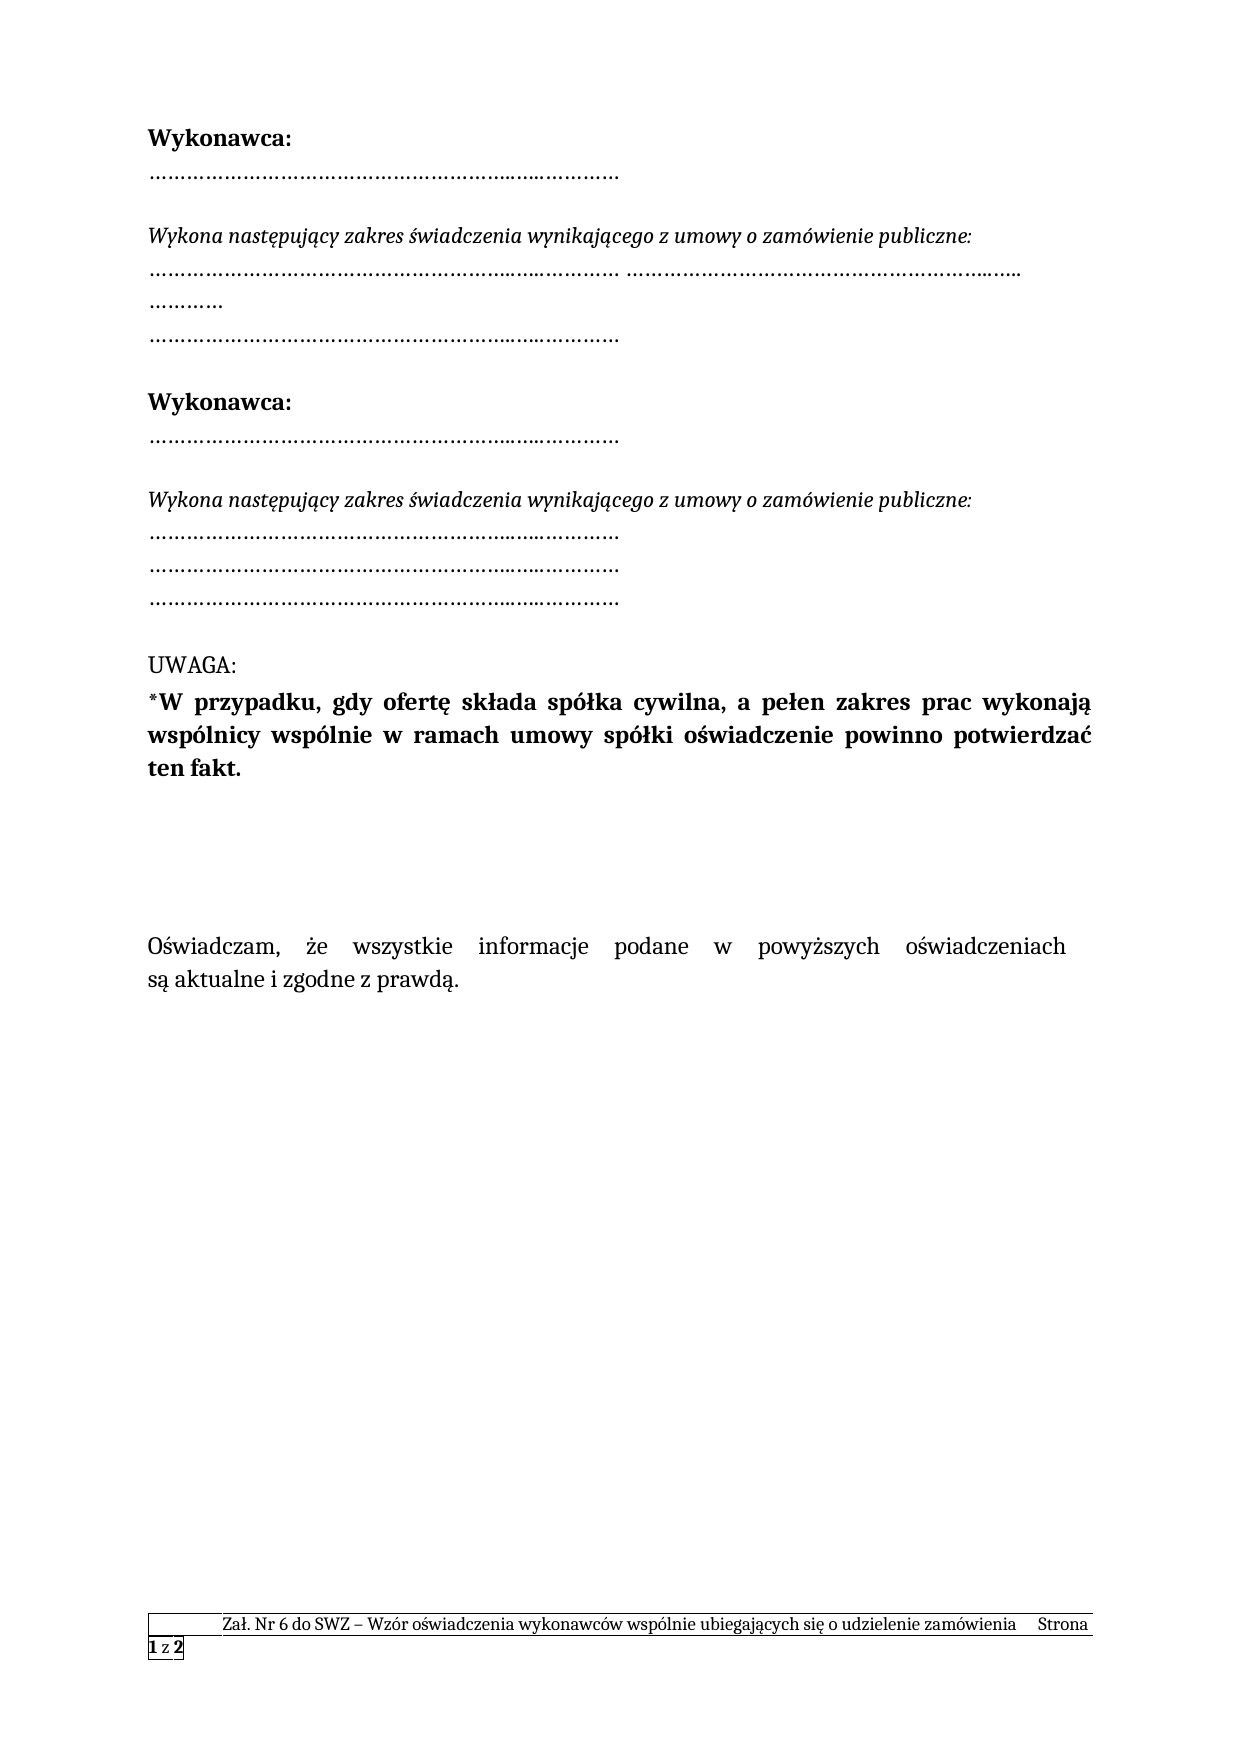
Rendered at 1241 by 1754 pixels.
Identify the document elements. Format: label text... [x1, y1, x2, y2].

text …………………………………………………..…..………… [148, 421, 651, 449]
text Oświadczam, że wszystkie informacje podane w powyższych oświadczeniach są aktualne i zgodne z prawdą. [148, 932, 1093, 993]
text Wykonawca: [148, 387, 1093, 416]
text *W przypadku, gdy ofertę składa spółka cywilna, a pełen zakres prac wykonają wspólnicy wspólnie w ramach umowy spółki oświadczenie powinno potwierdzać ten fakt. [148, 688, 1093, 783]
text …………………………………………………..…..………… [148, 157, 651, 186]
text Wykona następujący zakres świadczenia wynikającego z umowy o zamówienie publiczne: [148, 223, 1093, 249]
text …………………………………………………..…..………… [148, 583, 651, 612]
text …………………………………………………..…..………… [148, 319, 1093, 348]
text Wykonawca: [148, 124, 651, 153]
text …………………………………………………..…..………… …………………………………………………..…..………… [148, 253, 1093, 315]
text …………………………………………………..…..………… [148, 517, 651, 546]
text Wykona następujący zakres świadczenia wynikającego z umowy o zamówienie publiczne: [148, 487, 1093, 513]
text …………………………………………………..…..………… [148, 550, 651, 578]
text UWAGA: [148, 651, 1093, 680]
